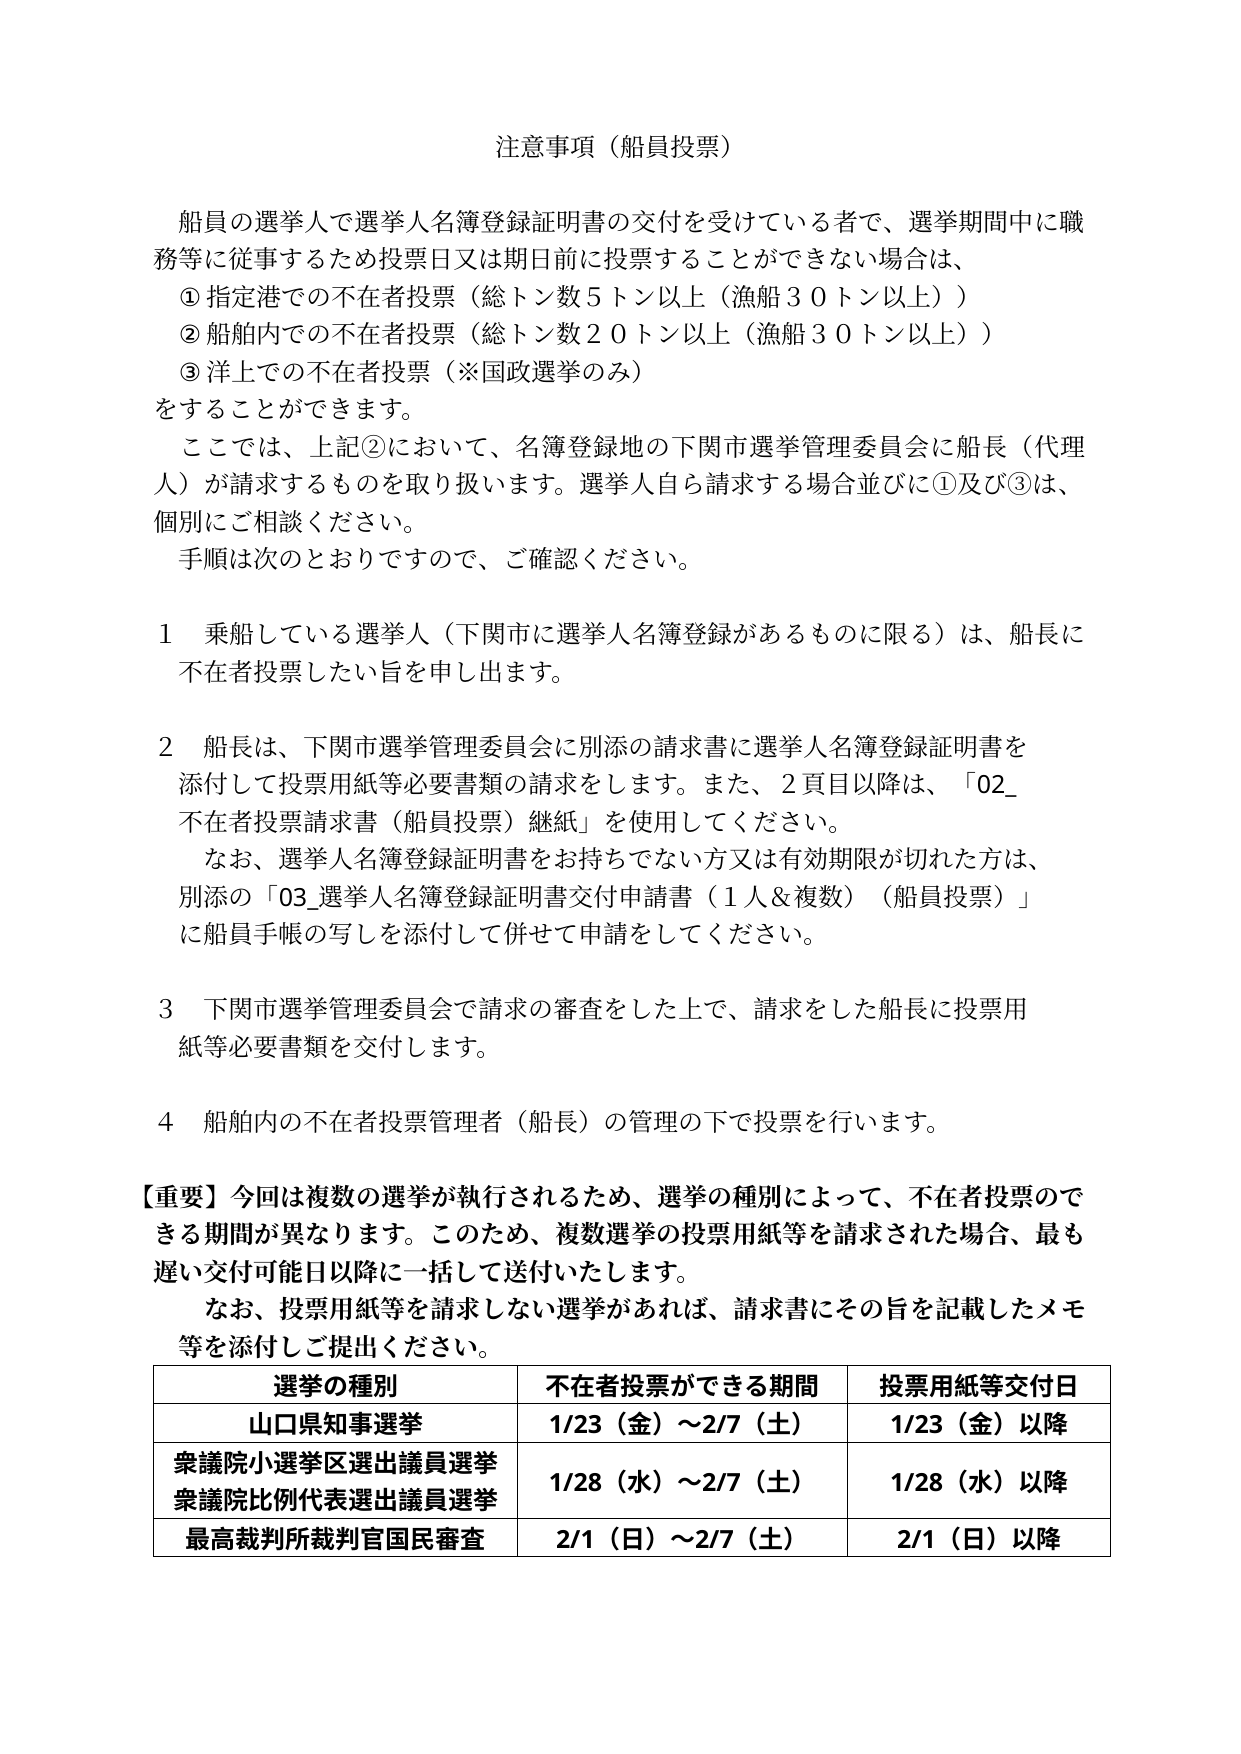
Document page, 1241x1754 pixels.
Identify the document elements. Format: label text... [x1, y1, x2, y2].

text なお、投票用紙等を請求しない選挙があれば、請求書にその旨を記載したメモ等を添付しご提出ください。 [153, 1289, 1087, 1364]
text ここでは、上記②において、名簿登録地の下関市選挙管理委員会に船長（代理人）が請求するものを取り扱います。選挙人自ら請求する場合並びに①及び③は、個別にご相談ください。 [153, 427, 1087, 539]
table_cell 2/1（日）～2/7（土） [518, 1519, 847, 1556]
table_cell 最高裁判所裁判官国民審査 [154, 1519, 517, 1556]
text １ 乗船している選挙人（下関市に選挙人名簿登録があるものに限る）は、船長に不在者投票したい旨を申し出ます。 [153, 614, 1087, 689]
text 紙等必要書類を交付します。 [153, 1027, 1087, 1064]
text に船員手帳の写しを添付して併せて申請をしてください。 [153, 914, 1087, 952]
text 別添の「03_選挙人名簿登録証明書交付申請書（１人＆複数）（船員投票）」 [153, 877, 1087, 914]
text 不在者投票請求書（船員投票）継紙」を使用してください。 [153, 802, 1087, 839]
table_cell 1/28（水）以降 [848, 1443, 1110, 1518]
text 船員の選挙人で選挙人名簿登録証明書の交付を受けている者で、選挙期間中に職務等に従事するため投票日又は期日前に投票することができない場合は、 [153, 202, 1087, 277]
table_cell 山口県知事選挙 [154, 1404, 517, 1442]
text 手順は次のとおりですので、ご確認ください。 [153, 539, 1087, 577]
text ③洋上での不在者投票（※国政選挙のみ） [153, 352, 1087, 389]
text ４ 船舶内の不在者投票管理者（船長）の管理の下で投票を行います。 [153, 1102, 1087, 1139]
text 【重要】今回は複数の選挙が執行されるため、選挙の種別によって、不在者投票のできる期間が異なります。このため、複数選挙の投票用紙等を請求された場合、最も遅い交付可能日以降に一括して送付いたします。 [129, 1177, 1087, 1289]
table_header 選挙の種別 [154, 1366, 517, 1403]
table_cell 2/1（日）以降 [848, 1519, 1110, 1556]
table_header 投票用紙等交付日 [848, 1366, 1110, 1403]
text なお、選挙人名簿登録証明書をお持ちでない方又は有効期限が切れた方は、 [153, 839, 1087, 877]
text ①指定港での不在者投票（総トン数５トン以上（漁船３０トン以上）） [153, 277, 1087, 314]
table_cell 1/23（金）以降 [848, 1404, 1110, 1442]
table_cell 1/28（水）～2/7（土） [518, 1443, 847, 1518]
text ②船舶内での不在者投票（総トン数２０トン以上（漁船３０トン以上）） [153, 314, 1087, 352]
text をすることができます。 [153, 389, 1087, 427]
text ２ 船長は、下関市選挙管理委員会に別添の請求書に選挙人名簿登録証明書を [153, 727, 1087, 764]
table_cell 1/23（金）～2/7（土） [518, 1404, 847, 1442]
table_cell 衆議院小選挙区選出議員選挙 衆議院比例代表選出議員選挙 [154, 1443, 517, 1518]
text ３ 下関市選挙管理委員会で請求の審査をした上で、請求をした船長に投票用 [153, 989, 1087, 1027]
text 添付して投票用紙等必要書類の請求をします。また、２頁目以降は、「02_ [153, 764, 1087, 802]
text 注意事項（船員投票） [153, 127, 1087, 164]
table_header 不在者投票ができる期間 [518, 1366, 847, 1403]
